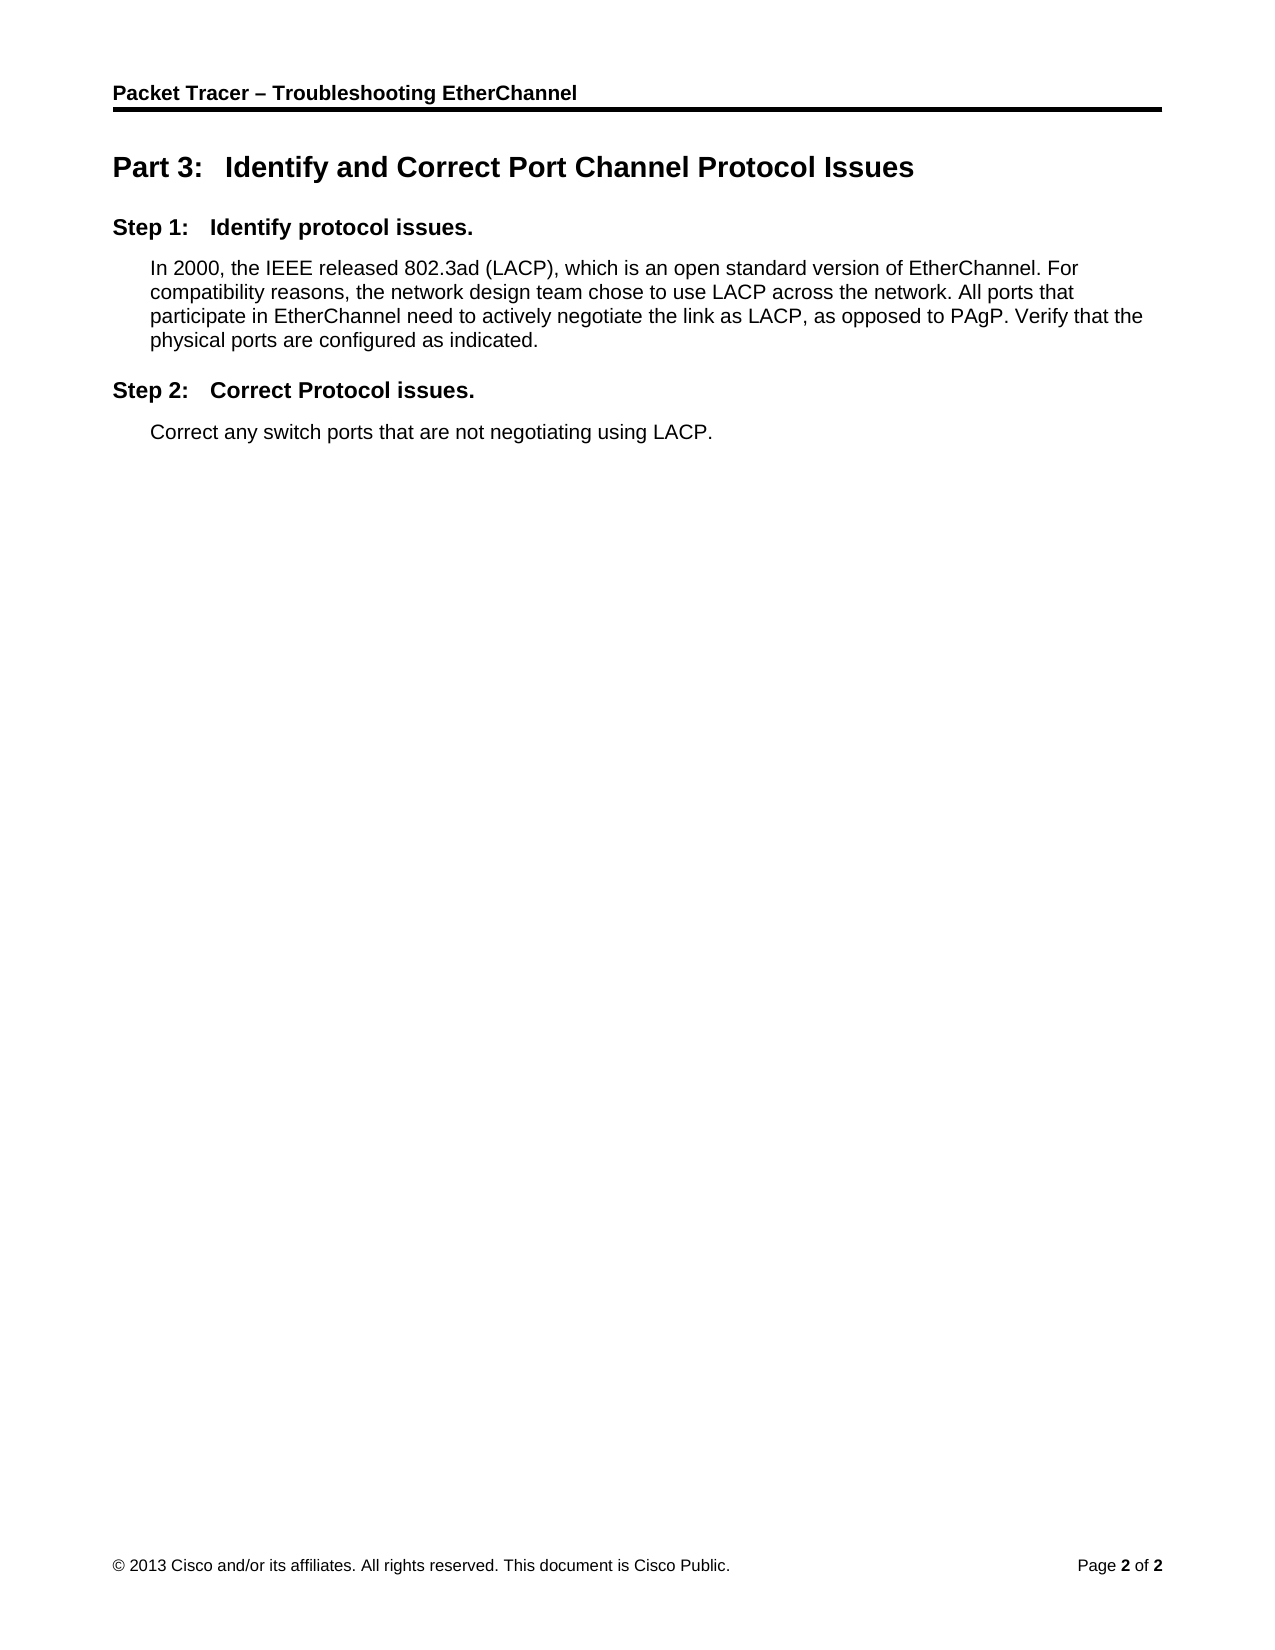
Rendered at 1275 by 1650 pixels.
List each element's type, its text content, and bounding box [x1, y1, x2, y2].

text Correct Protocol issues. [112, 377, 1162, 403]
text Identify and Correct Port Channel Protocol Issues [112, 150, 1162, 183]
text In 2000, the IEEE released 802.3ad (LACP), which is an open standard version of EtherChannel. For compatibility reasons, the network design team chose to use LACP across the network. All ports that participate in EtherChannel need to actively negotiate the link as LACP, as opposed to PAgP. Verify that the physical ports are configured as indicated. [150, 256, 1162, 352]
text Correct any switch ports that are not negotiating using LACP. [150, 420, 1162, 444]
text Identify protocol issues. [112, 213, 1162, 240]
